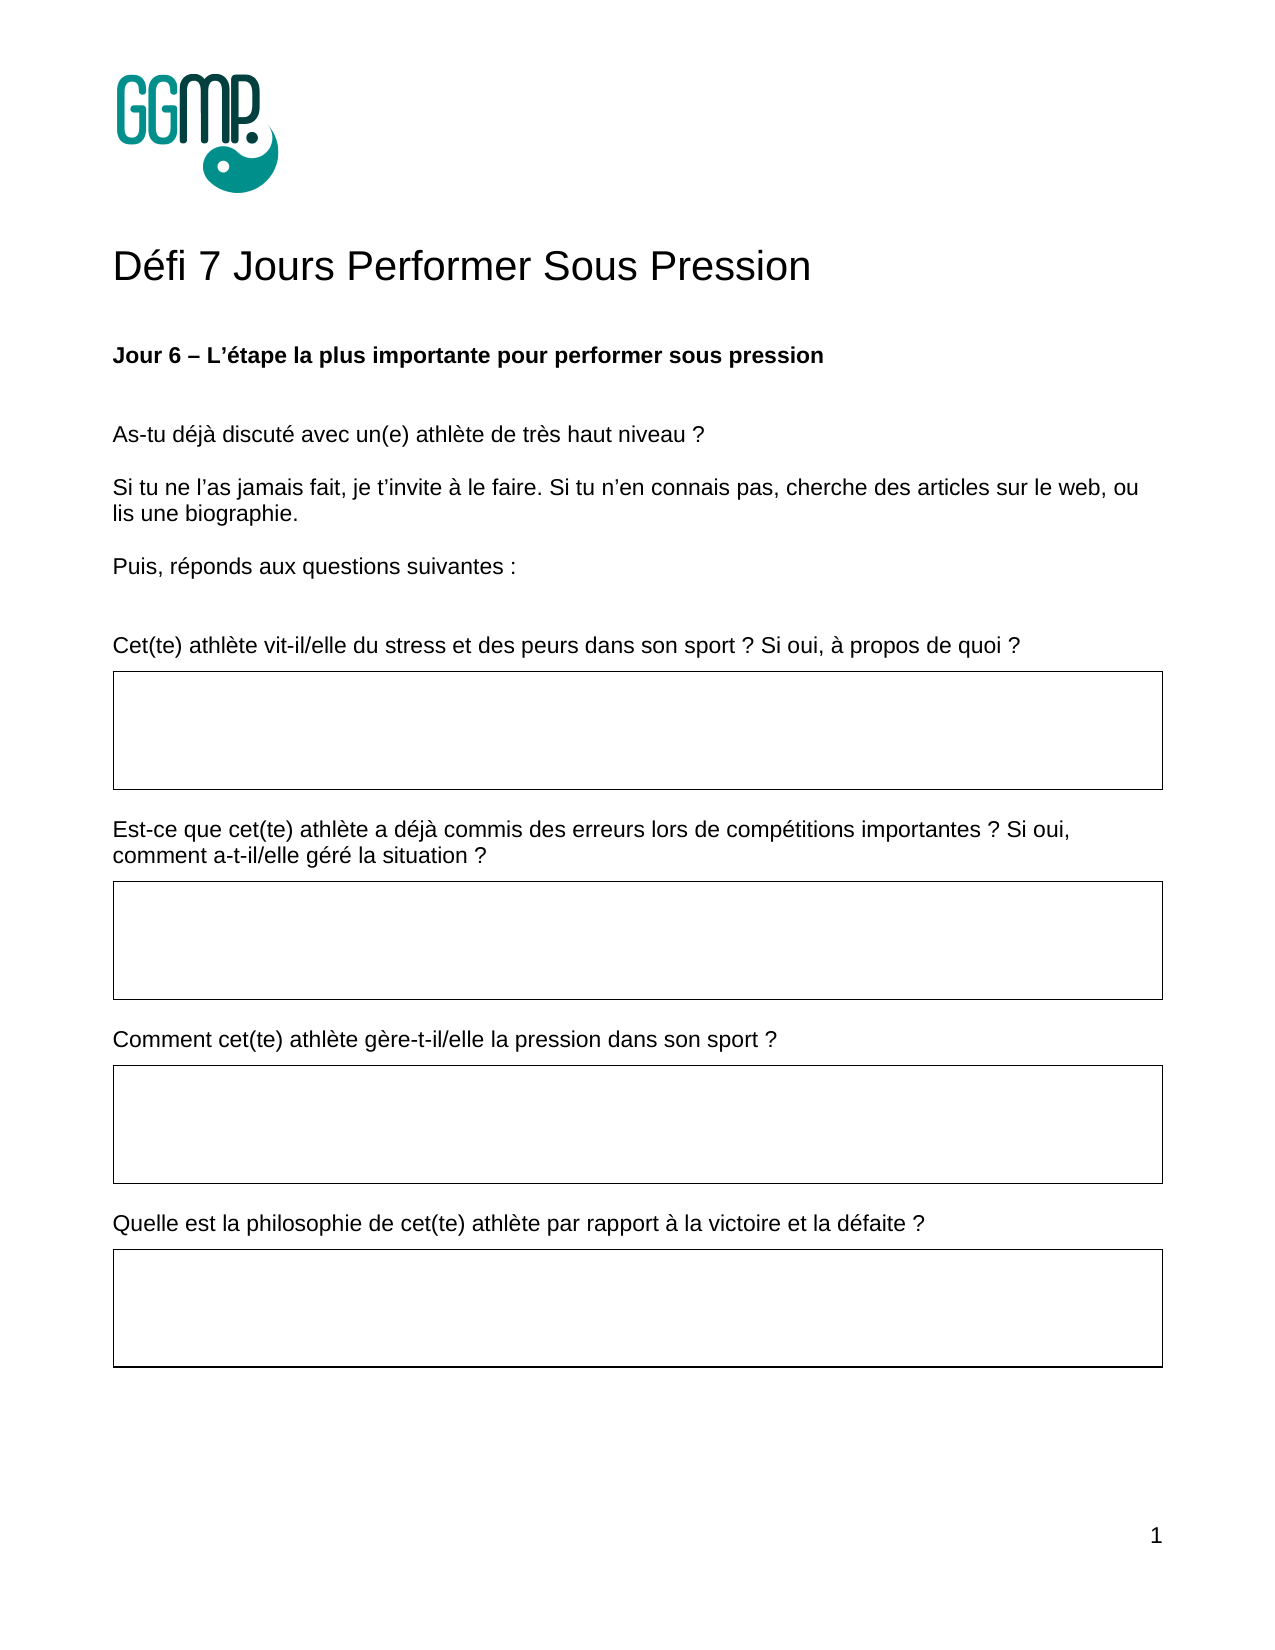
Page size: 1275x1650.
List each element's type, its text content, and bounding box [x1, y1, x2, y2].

text Jour 6 – L’étape la plus importante pour performer sous pression [112, 342, 1162, 368]
text Est-ce que cet(te) athlète a déjà commis des erreurs lors de compétitions importantes ? Si oui, comment a-t-il/elle géré la situation ? [112, 816, 1162, 869]
table_header [114, 1250, 1162, 1366]
table_header [114, 1066, 1162, 1183]
text Puis, réponds aux questions suivantes : [112, 553, 1162, 579]
text As-tu déjà discuté avec un(e) athlète de très haut niveau ? [112, 421, 1162, 448]
text Défi 7 Jours Performer Sous Pression [112, 242, 1162, 289]
table_header [114, 672, 1162, 788]
table_header [114, 882, 1162, 999]
text Si tu ne l’as jamais fait, je t’invite à le faire. Si tu n’en connais pas, cherche des articles sur le web, ou lis une biographie. [112, 474, 1162, 527]
text Comment cet(te) athlète gère-t-il/elle la pression dans son sport ? [112, 1026, 1162, 1052]
picture [112, 73, 282, 194]
text Cet(te) athlète vit-il/elle du stress et des peurs dans son sport ? Si oui, à propos de quoi ? [112, 632, 1162, 658]
text Quelle est la philosophie de cet(te) athlète par rapport à la victoire et la défaite ? [112, 1210, 1162, 1236]
